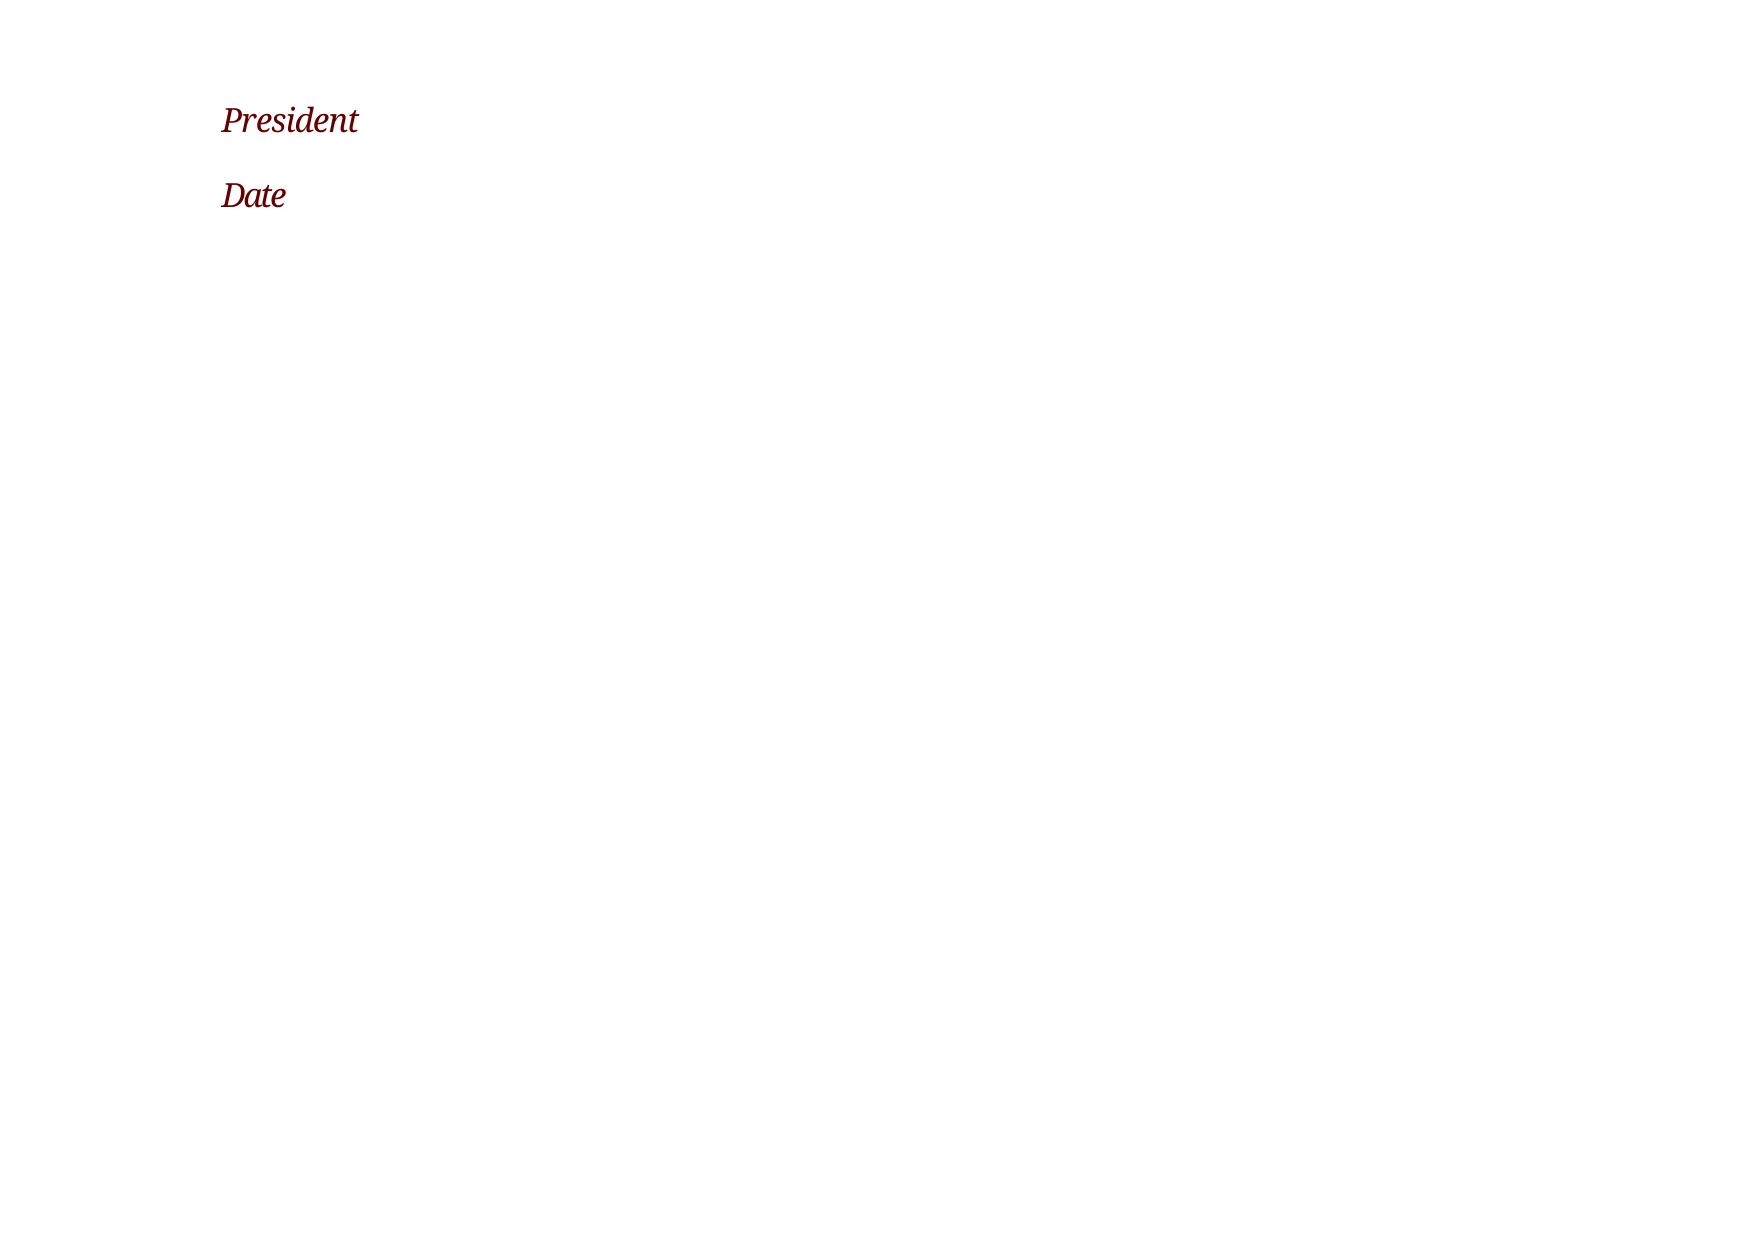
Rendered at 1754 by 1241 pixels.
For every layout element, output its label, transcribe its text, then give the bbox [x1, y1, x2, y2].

text President Date [221, 102, 1086, 215]
